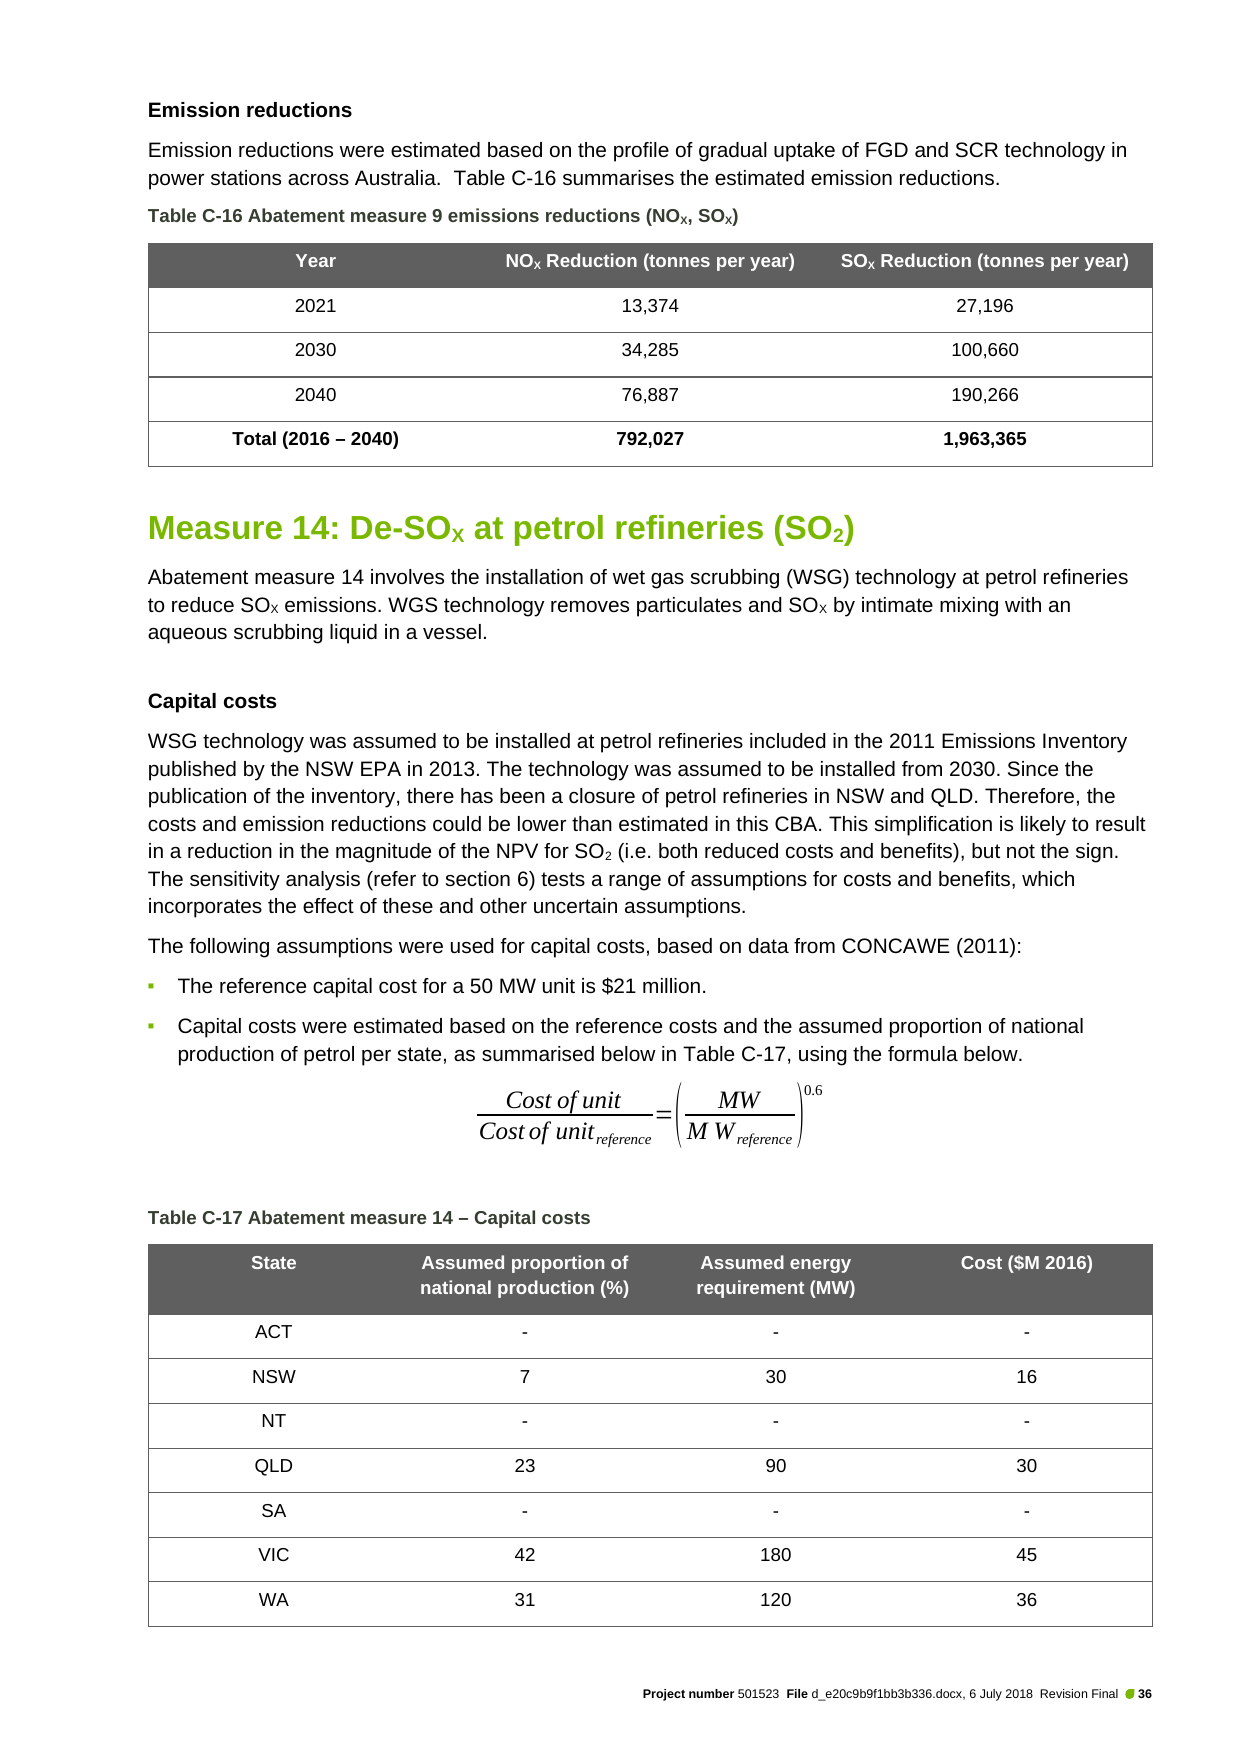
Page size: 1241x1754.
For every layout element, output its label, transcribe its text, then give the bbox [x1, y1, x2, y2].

table_cell - [901, 1404, 1152, 1447]
table_cell 30 [650, 1359, 901, 1403]
table_cell 76,887 [483, 378, 817, 421]
table_cell 36 [901, 1582, 1152, 1626]
table_cell 42 [399, 1538, 650, 1581]
table_cell 180 [650, 1538, 901, 1581]
table_cell 30 [901, 1449, 1152, 1492]
table_cell 31 [399, 1582, 650, 1626]
table_header Assumed energy requirement (MW) [651, 1245, 901, 1314]
subtitle Measure 14: De-SOX at petrol refineries (SO2) [148, 508, 1152, 547]
table_cell VIC [149, 1538, 399, 1581]
table_cell - [650, 1404, 901, 1447]
subtitle Emission reductions [148, 98, 1152, 122]
table_header SOX Reduction (tonnes per year) [818, 244, 1152, 287]
table_header Assumed proportion of national production (%) [400, 1245, 650, 1314]
table_cell 120 [650, 1582, 901, 1626]
table_cell 90 [650, 1449, 901, 1492]
table_cell 792,027 [483, 422, 817, 466]
table_cell 16 [901, 1359, 1152, 1403]
table_cell 100,660 [818, 333, 1152, 376]
text The following assumptions were used for capital costs, based on data from CONCAWE (2011): [148, 934, 1152, 958]
table_cell 7 [399, 1359, 650, 1403]
table_cell 23 [399, 1449, 650, 1492]
table_cell - [650, 1315, 901, 1358]
table_cell WA [149, 1582, 399, 1626]
table_cell 27,196 [818, 288, 1152, 332]
table_cell 2021 [149, 288, 483, 332]
table_cell NT [149, 1404, 399, 1447]
table_cell - [650, 1493, 901, 1537]
table_cell - [399, 1493, 650, 1537]
table_cell 190,266 [818, 378, 1152, 421]
table_cell 13,374 [483, 288, 817, 332]
table_cell - [399, 1404, 650, 1447]
text The reference capital cost for a 50 MW unit is $21 million. [148, 974, 1152, 998]
table_cell Total (2016 – 2040) [149, 422, 483, 466]
table_cell 1,963,365 [818, 422, 1152, 466]
table_cell - [901, 1315, 1152, 1358]
table_cell QLD [149, 1449, 399, 1492]
text Abatement measure 14 involves the installation of wet gas scrubbing (WSG) technology at petrol refineries to reduce SOX emissions. WGS technology removes particulates and SOX by intimate mixing with an aqueous scrubbing liquid in a vessel. [148, 565, 1152, 644]
table_cell 2040 [149, 378, 483, 421]
table_header Year [149, 244, 482, 287]
subtitle Capital costs [148, 689, 1152, 713]
table_cell SA [149, 1493, 399, 1537]
table_cell ACT [149, 1315, 399, 1358]
text WSG technology was assumed to be installed at petrol refineries included in the 2011 Emissions Inventory published by the NSW EPA in 2013. The technology was assumed to be installed from 2030. Since the publication of the inventory, there has been a closure of petrol refineries in NSW and QLD. Therefore, the costs and emission reductions could be lower than estimated in this CBA. This simplification is likely to result in a reduction in the magnitude of the NPV for SO2 (i.e. both reduced costs and benefits), but not the sign. The sensitivity analysis (refer to section 6) tests a range of assumptions for costs and benefits, which incorporates the effect of these and other uncertain assumptions. [148, 729, 1152, 918]
table_cell NSW [149, 1359, 399, 1403]
table_header State [149, 1245, 399, 1314]
table_header NOX Reduction (tonnes per year) [483, 244, 817, 287]
table_cell - [901, 1493, 1152, 1537]
table_cell 2030 [149, 333, 483, 376]
table_header Cost ($M 2016) [902, 1245, 1152, 1314]
table_cell 34,285 [483, 333, 817, 376]
picture [1125, 1689, 1135, 1699]
table_cell 45 [901, 1538, 1152, 1581]
table_cell - [399, 1315, 650, 1358]
